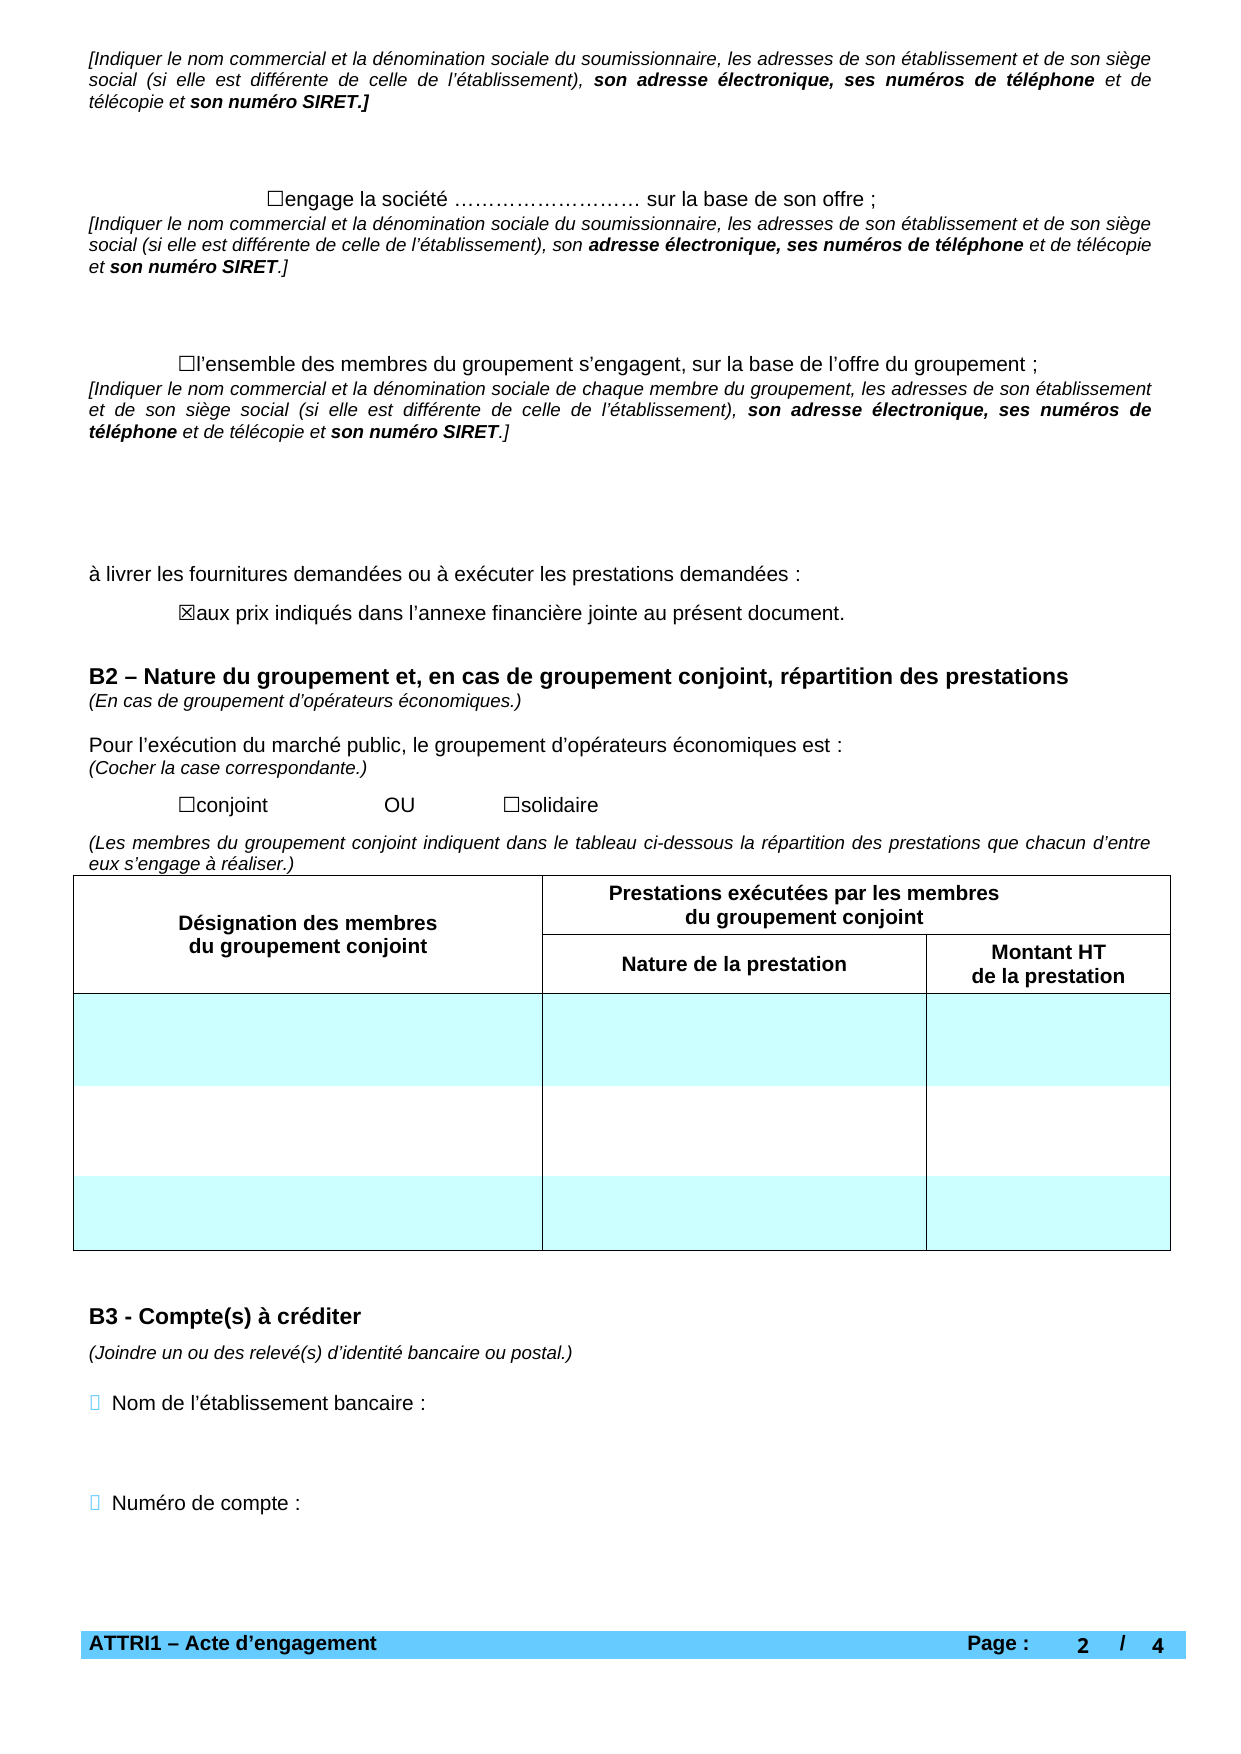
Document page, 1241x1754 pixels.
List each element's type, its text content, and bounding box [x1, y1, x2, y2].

text Pour l’exécution du marché public, le groupement d’opérateurs économiques est : [89, 733, 1152, 757]
text conjoint OU solidaire [89, 791, 1152, 819]
text [Indiquer le nom commercial et la dénomination sociale de chaque membre du groupement, les adresses de son établissement et de son siège social (si elle est différente de celle de l’établissement), son adresse électronique, ses numéros de téléphone et de télécopie et son numéro SIRET.] [89, 377, 1152, 442]
table_cell [543, 1176, 926, 1250]
table_cell [927, 994, 1170, 1086]
text (En cas de groupement d’opérateurs économiques.) [89, 689, 1152, 711]
table_cell Nature de la prestation [543, 935, 926, 993]
text (Joindre un ou des relevé(s) d’identité bancaire ou postal.) [89, 1342, 1152, 1364]
text (Cocher la case correspondante.) [89, 757, 1152, 778]
text B2 – Nature du groupement et, en cas de groupement conjoint, répartition des prestations [89, 663, 1152, 689]
table_cell [74, 1086, 542, 1176]
text B3 - Compte(s) à créditer [89, 1303, 1152, 1330]
table_header Prestations exécutées par les membres du groupement conjoint [543, 876, 1170, 934]
table_cell [74, 994, 542, 1086]
table_cell [543, 994, 926, 1086]
table_cell [927, 1176, 1170, 1250]
text [Indiquer le nom commercial et la dénomination sociale du soumissionnaire, les adresses de son établissement et de son siège social (si elle est différente de celle de l’établissement), son adresse électronique, ses numéros de téléphone et de télécopie et son numéro SIRET.] [89, 212, 1152, 277]
table_cell [543, 1086, 926, 1176]
table_cell [927, 1086, 1170, 1176]
table_cell [74, 1176, 542, 1250]
table_cell Montant HT de la prestation [927, 935, 1170, 993]
text l’ensemble des membres du groupement s’engagent, sur la base de l’offre du groupement ; [177, 349, 1152, 377]
text à livrer les fournitures demandées ou à exécuter les prestations demandées : [89, 562, 1152, 586]
text  Nom de l’établissement bancaire : [89, 1388, 1152, 1416]
text [Indiquer le nom commercial et la dénomination sociale du soumissionnaire, les adresses de son établissement et de son siège social (si elle est différente de celle de l’établissement), son adresse électronique, ses numéros de téléphone et de télécopie et son numéro SIRET.] [89, 47, 1152, 112]
text aux prix indiqués dans l’annexe financière jointe au présent document. [162, 598, 1152, 627]
text  Numéro de compte : [89, 1488, 1152, 1516]
text (Les membres du groupement conjoint indiquent dans le tableau ci-dessous la répartition des prestations que chacun d’entre eux s’engage à réaliser.) [89, 832, 1152, 875]
text engage la société ……………………… sur la base de son offre ; [266, 184, 1152, 212]
table_header Désignation des membres du groupement conjoint [74, 876, 542, 993]
